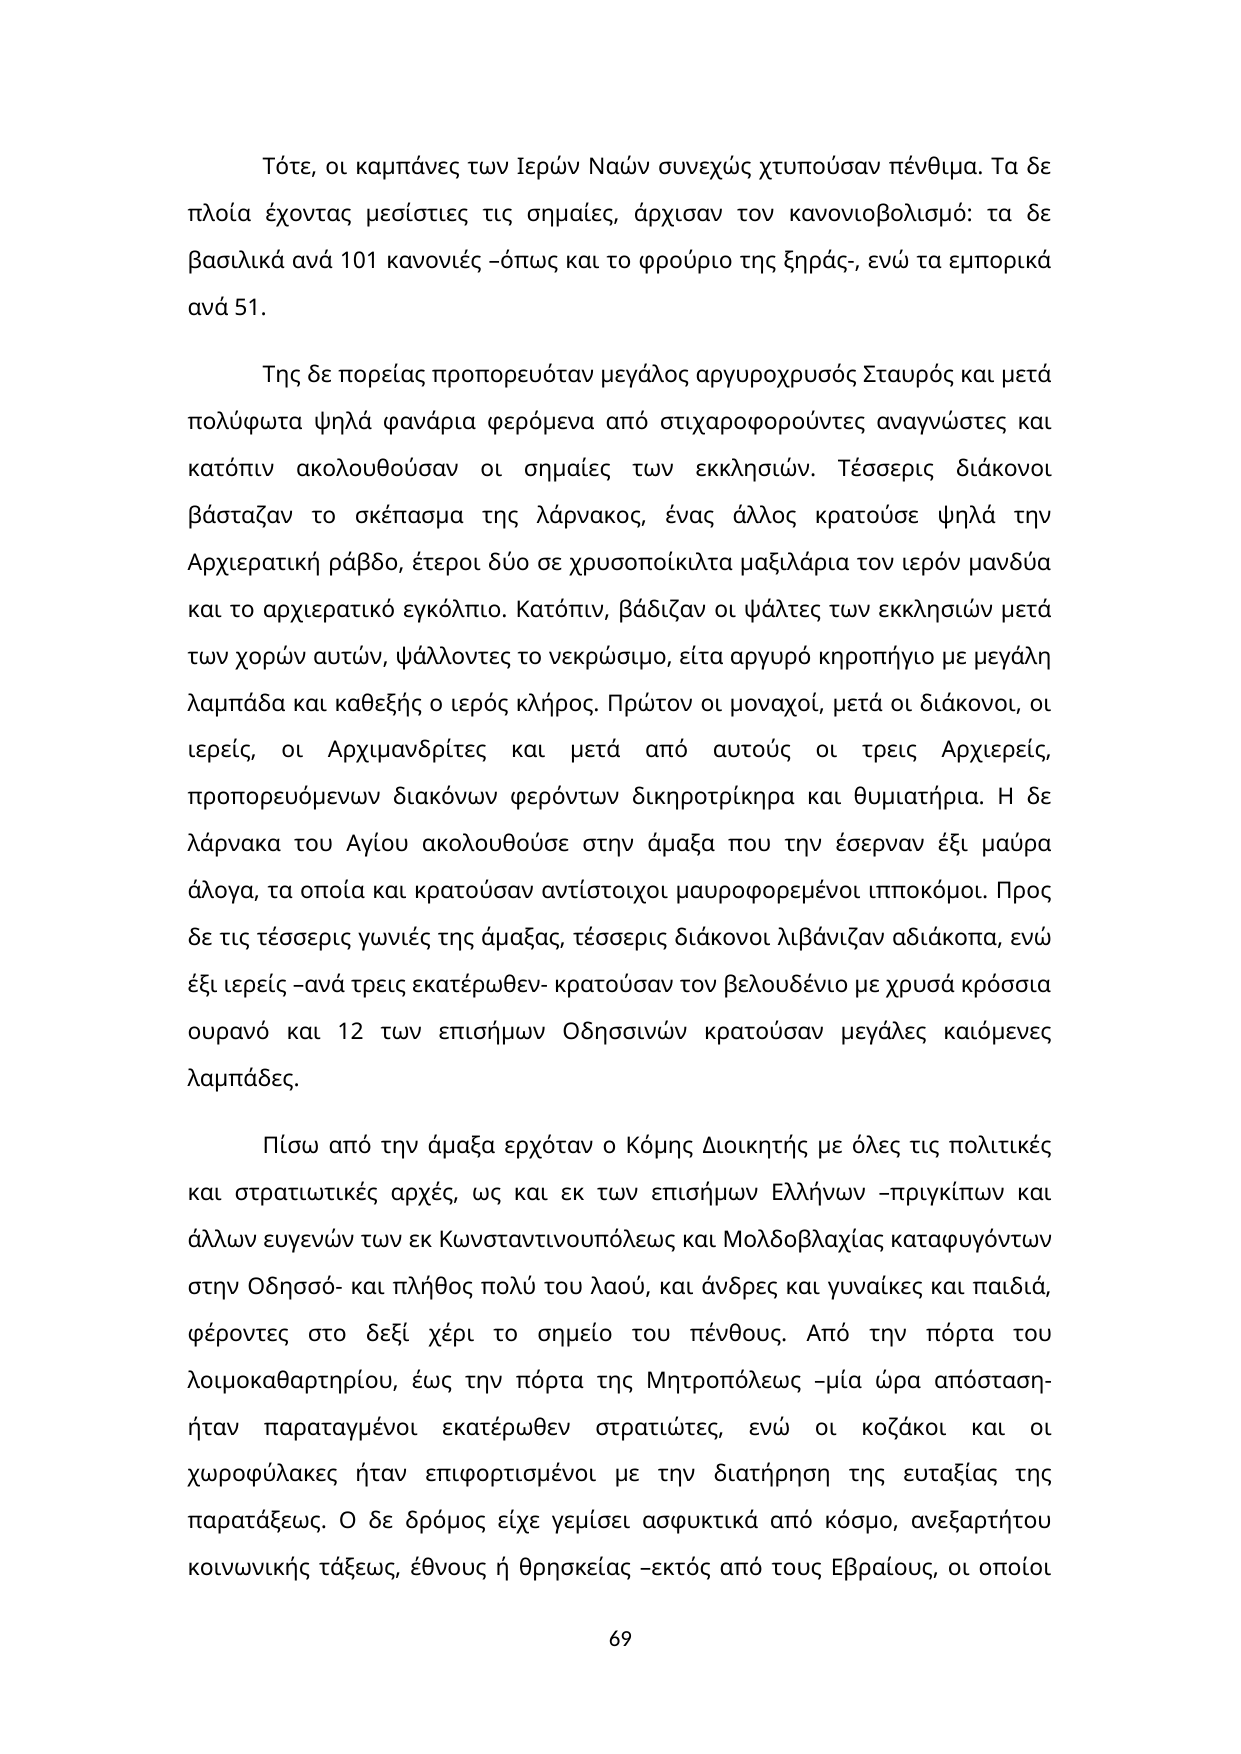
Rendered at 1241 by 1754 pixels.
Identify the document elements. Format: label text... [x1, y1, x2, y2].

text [187, 1129, 1053, 1582]
text Τότε, οι καμπάνες των Ιερών Ναών συνεχώς χτυπούσαν πένθιμα. Τα δε πλοία έχοντας μεσίστιες τις σημαίες, άρχισαν τον κανονιοβολισμό: τα δε βασιλικά ανά 101 κανονιές –όπως και το φρούριο της ξηράς-, ενώ τα εμπορικά ανά 51. [187, 150, 1053, 322]
text Της δε πορείας προπορευόταν μεγάλος αργυροχρυσός Σταυρός και μετά πολύφωτα ψηλά φανάρια φερόμενα από στιχαροφορούντες αναγνώστες και κατόπιν ακολουθούσαν οι σημαίες των εκκλησιών. Τέσσερις διάκονοι βάσταζαν το σκέπασμα της λάρνακος, ένας άλλος κρατούσε ψηλά την Αρχιερατική ράβδο, έτεροι δύο σε χρυσοποίκιλτα μαξιλάρια τον ιερόν μανδύα και το αρχιερατικό εγκόλπιο. Κατόπιν, βάδιζαν οι ψάλτες των εκκλησιών μετά των χορών αυτών, ψάλλοντες το νεκρώσιμο, είτα αργυρό κηροπήγιο με μεγάλη λαμπάδα και καθεξής ο ιερός κλήρος. Πρώτον οι μοναχοί, μετά οι διάκονοι, οι ιερείς, οι Αρχιμανδρίτες και μετά από αυτούς οι τρεις Αρχιερείς, προπορευόμενων διακόνων φερόντων δικηροτρίκηρα και θυμιατήρια. Η δε λάρνακα του Αγίου ακολουθούσε στην άμαξα που την έσερναν έξι μαύρα άλογα, τα οποία και κρατούσαν αντίστοιχοι μαυροφορεμένοι ιπποκόμοι. Προς δε τις τέσσερις γωνιές της άμαξας, τέσσερις διάκονοι λιβάνιζαν αδιάκοπα, ενώ έξι ιερείς –ανά τρεις εκατέρωθεν- κρατούσαν τον βελουδένιο με χρυσά κρόσσια ουρανό και 12 των επισήμων Οδησσινών κρατούσαν μεγάλες καιόμενες λαμπάδες. [187, 358, 1053, 1093]
